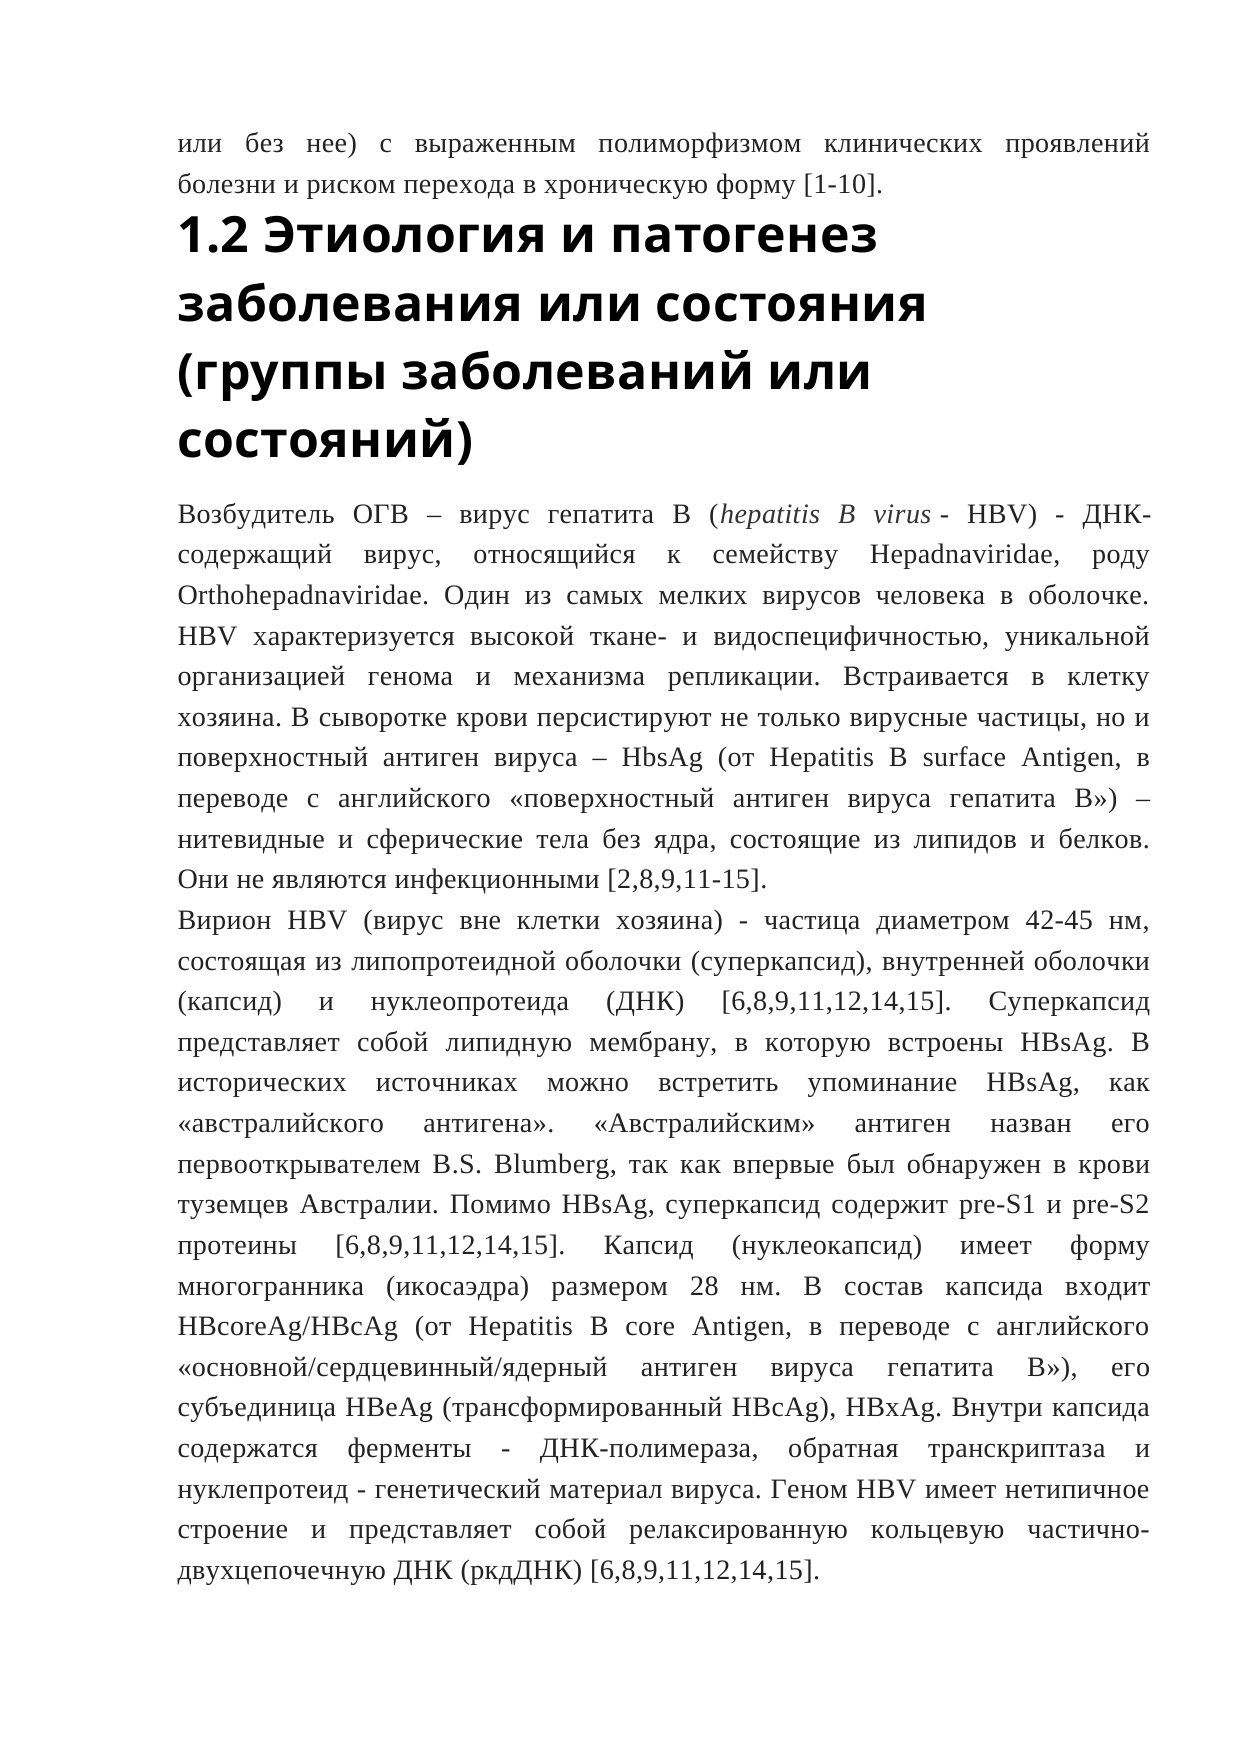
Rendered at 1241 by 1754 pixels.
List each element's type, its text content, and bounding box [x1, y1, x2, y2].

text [177, 118, 1152, 199]
text 1.2 Этиология и патогенез заболевания или состояния (группы заболеваний или состояний) [177, 199, 1152, 472]
text Возбудитель ОГВ – вирус гепатита В (hepatitis B virus - HBV) - ДНК-содержащий вирус, относящийся к семейству Hepadnaviridae, роду Orthohepadnaviridae. Один из самых мелких вирусов человека в оболочке. HBV характеризуется высокой ткане- и видоспецифичностью, уникальной организацией генома и механизма репликации. Встраивается в клетку хозяина. В сыворотке крови персистируют не только вирусные частицы, но и поверхностный антиген вируса – HbsAg (от Hepatitis B surface Antigen, в переводе с английского «поверхностный антиген вируса гепатита В») – нитевидные и сферические тела без ядра, состоящие из липидов и белков. Они не являются инфекционными [2,8,9,11-15]. [177, 488, 1152, 895]
text Вирион HBV (вирус вне клетки хозяина) - частица диаметром 42-45 нм, состоящая из липопротеидной оболочки (суперкапсид), внутренней оболочки (капсид) и нуклеопротеида (ДНК) [6,8,9,11,12,14,15]. Суперкапсид представляет собой липидную мембрану, в которую встроены HBsAg. В исторических источниках можно встретить упоминание HBsAg, как «австралийского антигена». «Австралийским» антиген назван его первооткрывателем B.S. Blumberg, так как впервые был обнаружен в крови туземцев Австралии. Помимо HBsAg, суперкапсид содержит pre-S1 и pre-S2 протеины [6,8,9,11,12,14,15]. Капсид (нуклеокапсид) имеет форму многогранника (икосаэдра) размером 28 нм. В состав капсида входит HBcoreAg/HBcAg (от Hepatitis B core Antigen, в переводе с английского «основной/сердцевинный/ядерный антиген вируса гепатита В»), его субъединица HBeAg (трансформированный HBcAg), HBxAg. Внутри капсида содержатся ферменты - ДНК-полимераза, обратная транскриптаза и нуклепротеид - генетический материал вируса. Геном HBV имеет нетипичное строение и представляет собой релаксированную кольцевую частично-двухцепочечную ДНК (ркдДНК) [6,8,9,11,12,14,15]. [177, 895, 1152, 1585]
